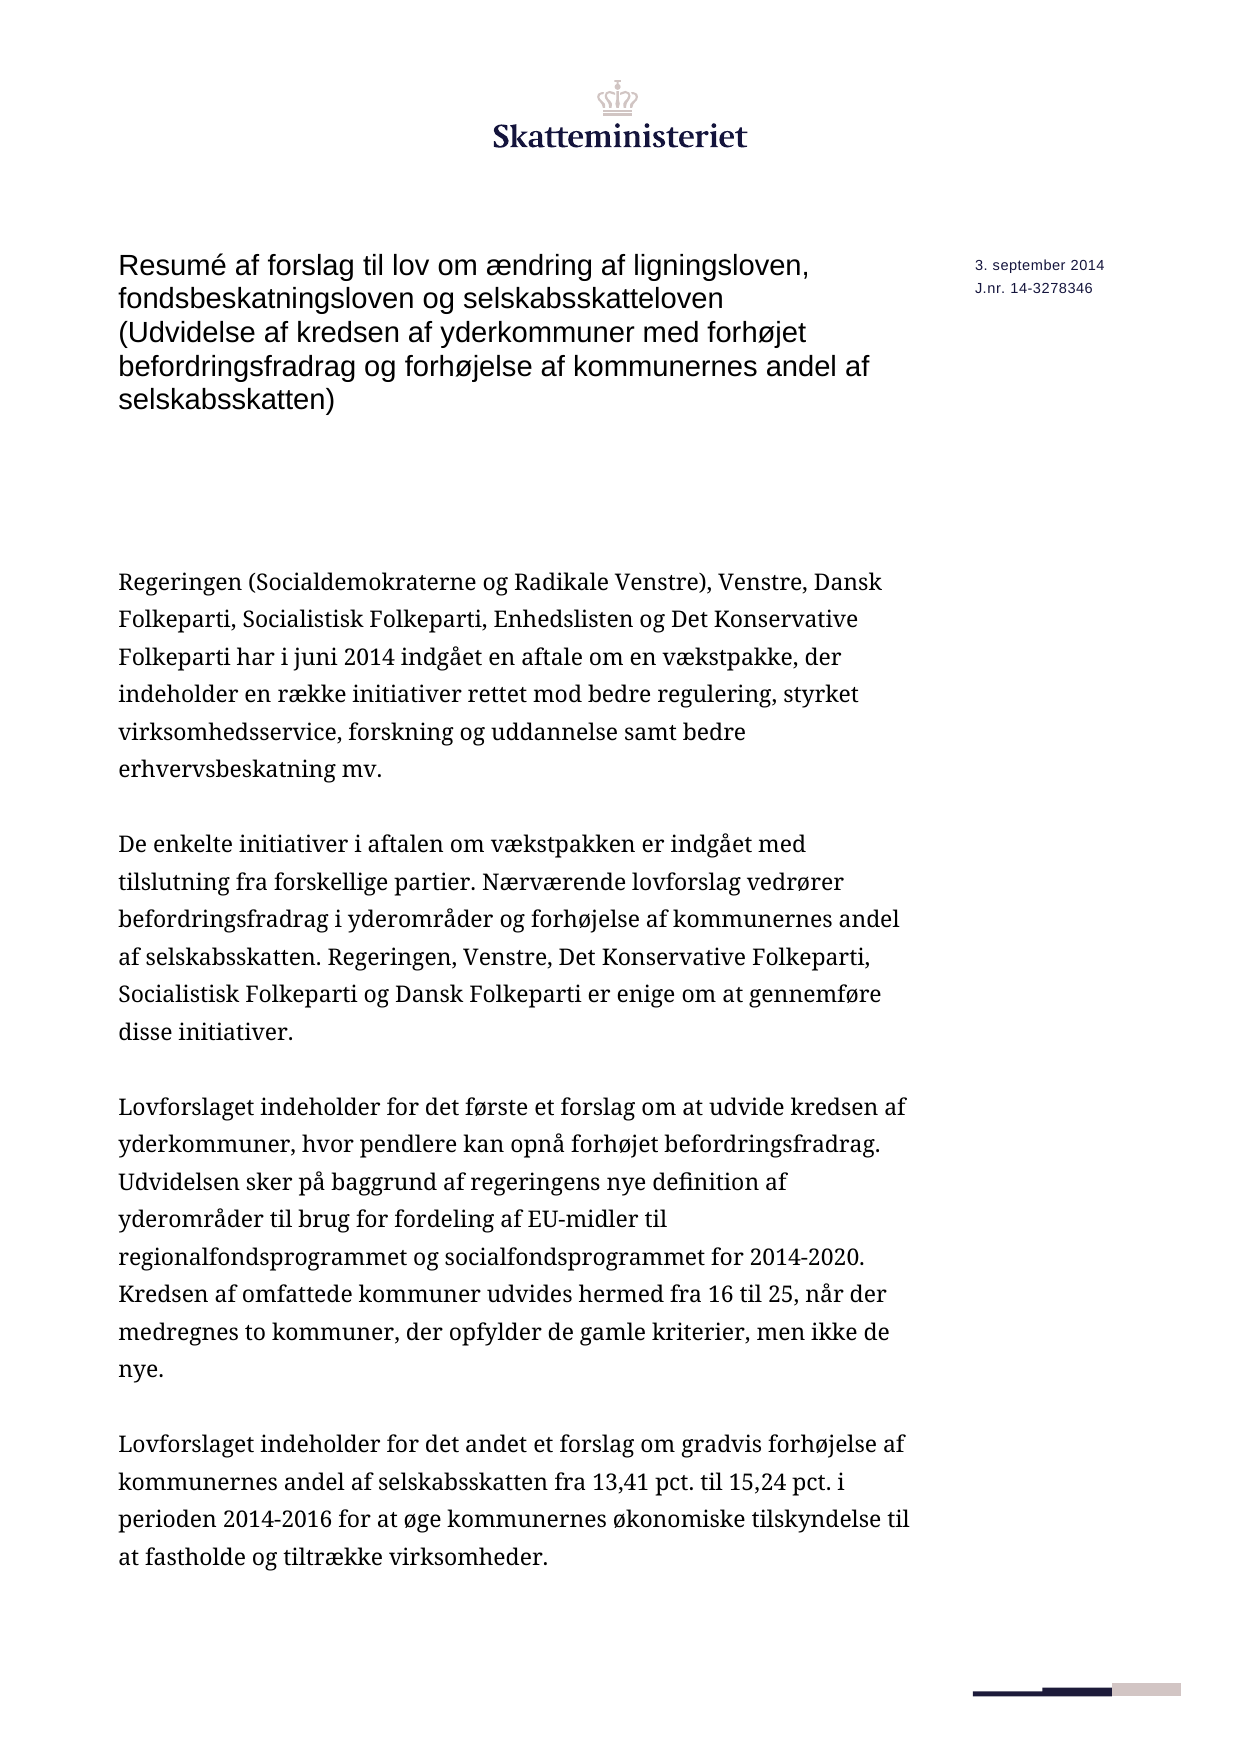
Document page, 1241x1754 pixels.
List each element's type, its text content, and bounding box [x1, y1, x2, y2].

text Lovforslaget indeholder for det første et forslag om at udvide kredsen af yderkommuner, hvor pendlere kan opnå forhøjet befordringsfradrag. Udvidelsen sker på baggrund af regeringens nye definition af yderområder til brug for fordeling af EU-midler til regionalfondsprogrammet og socialfondsprogrammet for 2014-2020. Kredsen af omfattede kommuner udvides hermed fra 16 til 25, når der medregnes to kommuner, der opfylder de gamle kriterier, men ikke de nye. [118, 1091, 915, 1384]
text De enkelte initiativer i aftalen om vækstpakken er indgået med tilslutning fra forskellige partier. Nærværende lovforslag vedrører befordringsfradrag i yderområder og forhøjelse af kommunernes andel af selskabsskatten. Regeringen, Venstre, Det Konservative Folkeparti, Socialistisk Folkeparti og Dansk Folkeparti er enige om at gennemføre disse initiativer. [118, 828, 915, 1047]
text Lovforslaget indeholder for det andet et forslag om gradvis forhøjelse af kommunernes andel af selskabsskatten fra 13,41 pct. til 15,24 pct. i perioden 2014-2016 for at øge kommunernes økonomiske tilskyndelse til at fastholde og tiltrække virksomheder. [118, 1428, 915, 1572]
text Regeringen (Socialdemokraterne og Radikale Venstre), Venstre, Dansk Folkeparti, Socialistisk Folkeparti, Enhedslisten og Det Konservative Folkeparti har i juni 2014 indgået en aftale om en vækstpakke, der indeholder en række initiativer rettet mod bedre regulering, styrket virksomhedsservice, forskning og uddannelse samt bedre erhvervsbeskatning mv. [118, 566, 915, 784]
table_header J.nr. 14-3278346 [975, 252, 1181, 548]
table_header Resumé af forslag til lov om ændring af ligningsloven, fondsbeskatningsloven og selskabsskatteloven (Udvidelse af kredsen af yderkommuner med forhøjet befordringsfradrag og forhøjelse af kommunernes andel af selskabsskatten) [118, 248, 916, 534]
